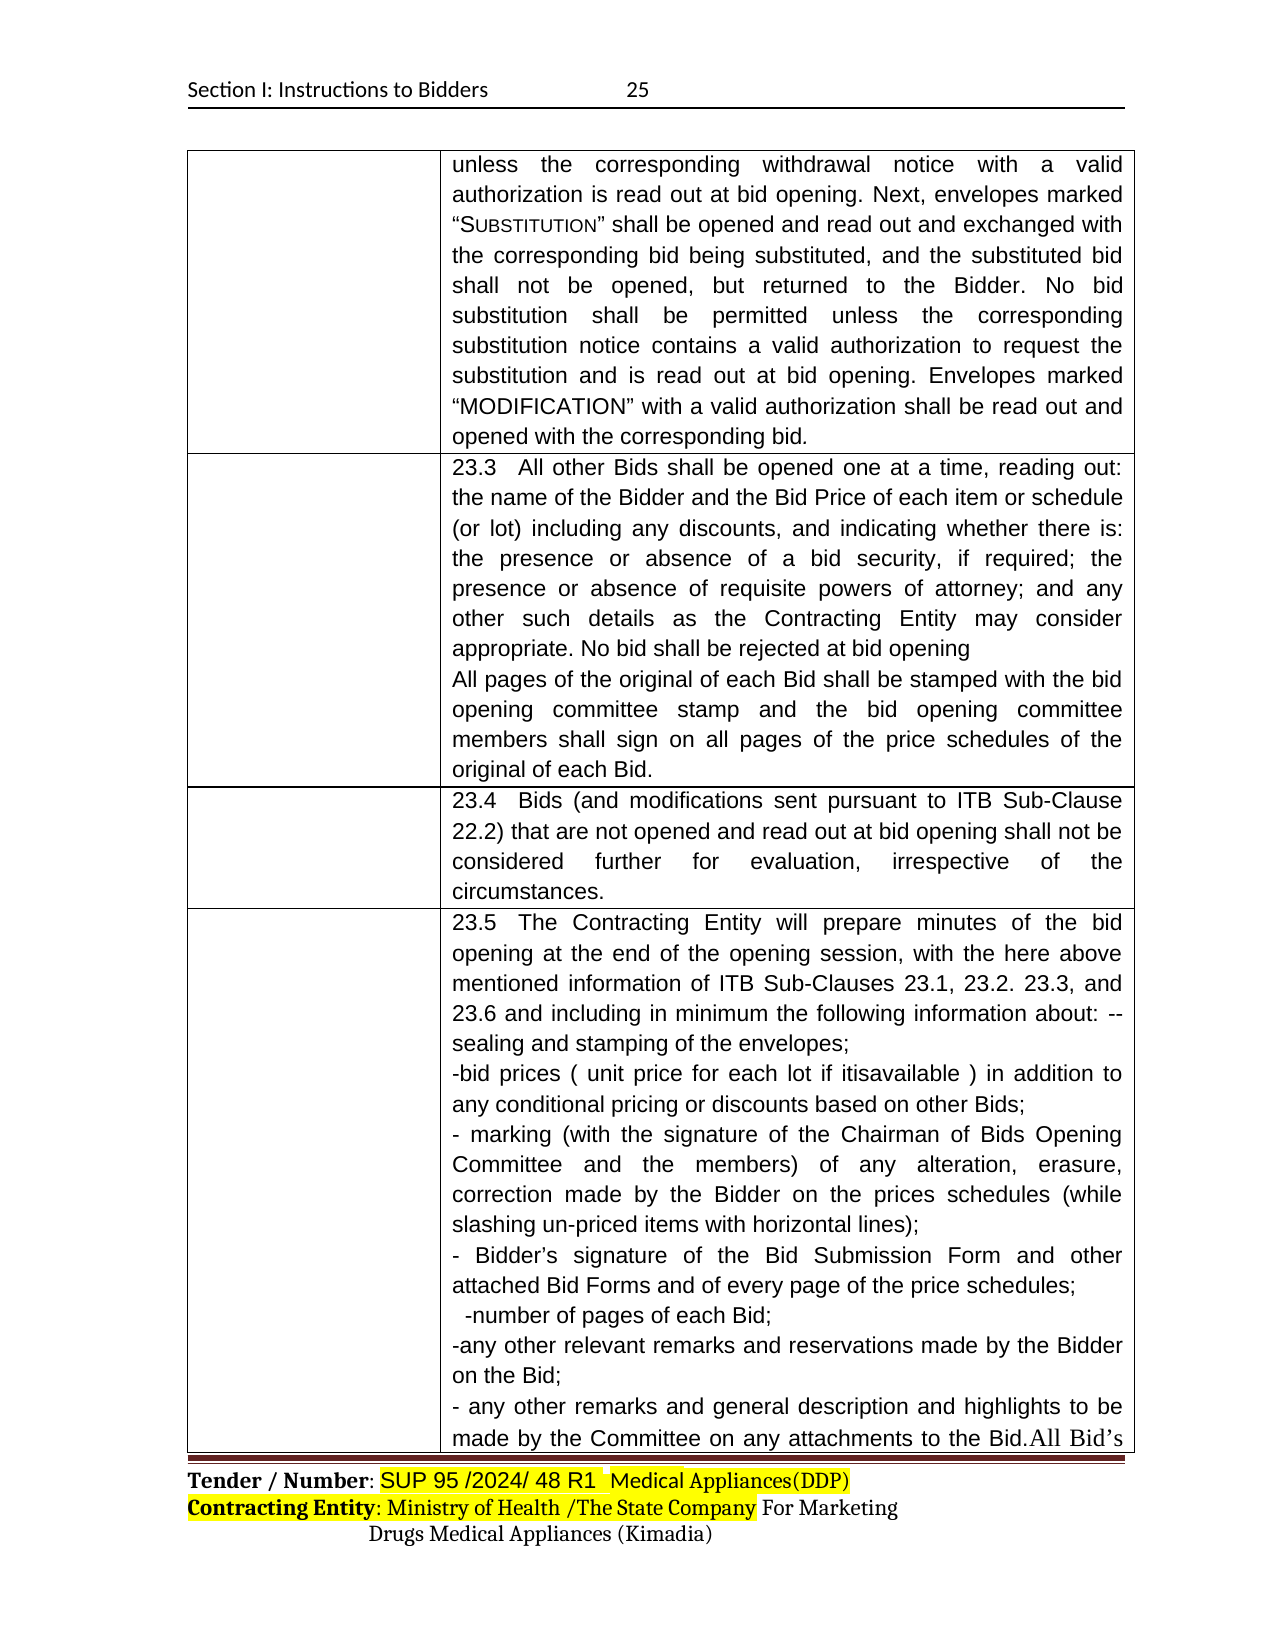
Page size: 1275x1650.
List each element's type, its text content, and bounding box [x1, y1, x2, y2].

table_cell [188, 454, 440, 786]
table_cell 23.4 Bids (and modifications sent pursuant to ITB Sub-Clause 22.2) that are not opened and read out at bid opening shall not be considered further for evaluation, irrespective of the circumstances. [441, 788, 1134, 908]
table_cell [188, 151, 440, 453]
table_cell [188, 909, 440, 1452]
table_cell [441, 909, 1134, 1452]
table_cell 23.3 All other Bids shall be opened one at a time, reading out: the name of the Bidder and the Bid Price of each item or schedule (or lot) including any discounts, and indicating whether there is: the presence or absence of a bid security, if required; the presence or absence of requisite powers of attorney; and any other such details as the Contracting Entity may consider appropriate. No bid shall be rejected at bid opening All pages of the original of each Bid shall be stamped with the bid opening committee stamp and the bid opening committee members shall sign on all pages of the price schedules of the original of each Bid. [441, 454, 1134, 786]
table_cell [188, 788, 440, 908]
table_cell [441, 151, 1134, 453]
